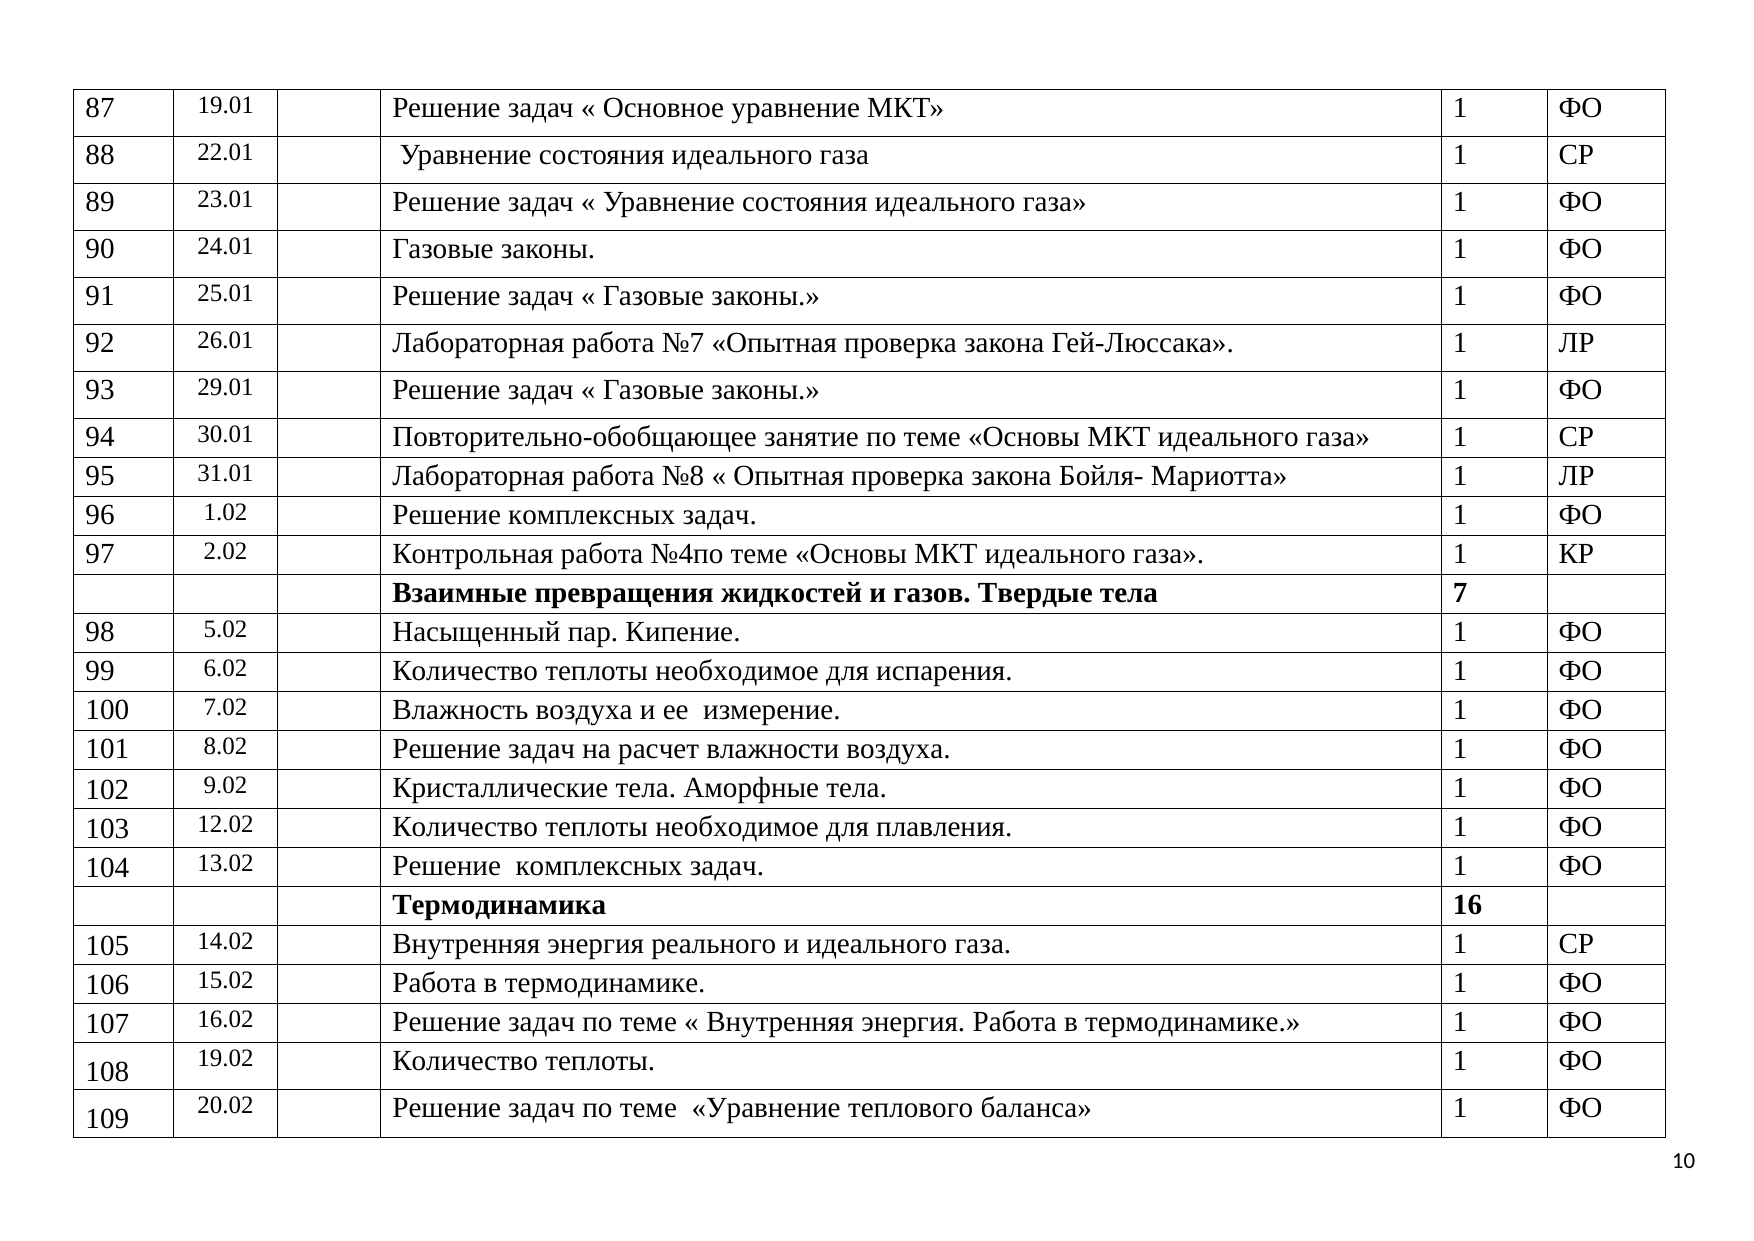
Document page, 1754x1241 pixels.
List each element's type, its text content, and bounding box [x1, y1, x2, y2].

table_cell 89 [74, 184, 173, 230]
table_cell Лабораторная работа №8 « Опытная проверка закона Бойля- Мариотта» [381, 458, 1441, 496]
table_cell 12.02 [174, 809, 277, 847]
table_cell 23.01 [174, 184, 277, 230]
table_cell [278, 926, 380, 964]
table_cell 102 [74, 770, 173, 808]
table_cell СР [1548, 137, 1665, 183]
table_cell 1 [1442, 497, 1547, 535]
table_cell 93 [74, 372, 173, 418]
table_cell 1 [1442, 458, 1547, 496]
table_cell Решение задач по теме « Внутренняя энергия. Работа в термодинамике.» [381, 1004, 1441, 1042]
table_cell [278, 231, 380, 277]
table_cell ФО [1548, 497, 1665, 535]
table_cell Решение комплексных задач. [381, 497, 1441, 535]
table_cell 108 [74, 1043, 173, 1089]
table_cell 22.01 [174, 137, 277, 183]
table_cell Количество теплоты необходимое для плавления. [381, 809, 1441, 847]
table_cell Повторительно-обобщающее занятие по теме «Основы МКТ идеального газа» [381, 419, 1441, 457]
table_cell [278, 184, 380, 230]
table_cell ФО [1548, 614, 1665, 652]
table_cell [278, 575, 380, 613]
table_cell 87 [74, 90, 173, 136]
table_cell Насыщенный пар. Кипение. [381, 614, 1441, 652]
table_cell ФО [1548, 184, 1665, 230]
table_cell 95 [74, 458, 173, 496]
table_cell 1 [1442, 692, 1547, 730]
table_cell 1 [1442, 90, 1547, 136]
table_cell 1 [1442, 137, 1547, 183]
table_cell 99 [74, 653, 173, 691]
table_cell Решение задач на расчет влажности воздуха. [381, 731, 1441, 769]
table_cell ФО [1548, 653, 1665, 691]
table_cell 101 [74, 731, 173, 769]
table_cell [1548, 887, 1665, 925]
table_cell 15.02 [174, 965, 277, 1003]
table_cell [278, 614, 380, 652]
table_cell 1 [1442, 770, 1547, 808]
table_cell 29.01 [174, 372, 277, 418]
table_cell [278, 1004, 380, 1042]
table_cell 26.01 [174, 325, 277, 371]
table_cell Решение задач « Основное уравнение МКТ» [381, 90, 1441, 136]
table_cell ФО [1548, 848, 1665, 886]
table_cell 90 [74, 231, 173, 277]
table_cell 106 [74, 965, 173, 1003]
table_cell Влажность воздуха и ее измерение. [381, 692, 1441, 730]
table_cell 1 [1442, 536, 1547, 574]
table_cell [278, 731, 380, 769]
table_cell 2.02 [174, 536, 277, 574]
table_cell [381, 1090, 1441, 1137]
table_cell Взаимные превращения жидкостей и газов. Твердые тела [381, 575, 1441, 613]
table_cell 1 [1442, 614, 1547, 652]
table_cell [278, 692, 380, 730]
table_cell 1 [1442, 231, 1547, 277]
table_cell 88 [74, 137, 173, 183]
table_cell 5.02 [174, 614, 277, 652]
table_cell [278, 497, 380, 535]
table_cell [278, 419, 380, 457]
table_cell 1.02 [174, 497, 277, 535]
table_cell [174, 575, 277, 613]
table_cell [278, 458, 380, 496]
table_cell 25.01 [174, 278, 277, 324]
table_cell 19.01 [174, 90, 277, 136]
table_cell [278, 278, 380, 324]
table_cell Кристаллические тела. Аморфные тела. [381, 770, 1441, 808]
table_cell ФО [1548, 965, 1665, 1003]
table_cell Лабораторная работа №7 «Опытная проверка закона Гей-Люссака». [381, 325, 1441, 371]
table_cell Газовые законы. [381, 231, 1441, 277]
table_cell [278, 653, 380, 691]
table_cell [278, 770, 380, 808]
table_cell 16 [1442, 887, 1547, 925]
table_cell Количество теплоты. [381, 1043, 1441, 1089]
table_cell ФО [1548, 770, 1665, 808]
table_cell 1 [1442, 278, 1547, 324]
table_cell 1 [1442, 848, 1547, 886]
table_cell [278, 536, 380, 574]
table_cell ФО [1548, 1004, 1665, 1042]
table_cell [278, 325, 380, 371]
table_cell 24.01 [174, 231, 277, 277]
table_cell 1 [1442, 372, 1547, 418]
table_cell 96 [74, 497, 173, 535]
table_cell 19.02 [174, 1043, 277, 1089]
table_cell 1 [1442, 965, 1547, 1003]
table_cell 1 [1442, 1090, 1547, 1137]
table_cell Работа в термодинамике. [381, 965, 1441, 1003]
table_cell Уравнение состояния идеального газа [381, 137, 1441, 183]
table_cell 1 [1442, 325, 1547, 371]
table_cell ФО [1548, 278, 1665, 324]
table_cell 107 [74, 1004, 173, 1042]
table_cell Решение комплексных задач. [381, 848, 1441, 886]
table_cell ЛР [1548, 325, 1665, 371]
table_cell 1 [1442, 1043, 1547, 1089]
table_cell Решение задач « Уравнение состояния идеального газа» [381, 184, 1441, 230]
table_cell 30.01 [174, 419, 277, 457]
table_cell Термодинамика [381, 887, 1441, 925]
table_cell 20.02 [174, 1090, 277, 1137]
table_cell 1 [1442, 1004, 1547, 1042]
table_cell 105 [74, 926, 173, 964]
table_cell 1 [1442, 926, 1547, 964]
table_cell Решение задач « Газовые законы.» [381, 278, 1441, 324]
table_cell ФО [1548, 372, 1665, 418]
table_cell ФО [1548, 809, 1665, 847]
table_cell ЛР [1548, 458, 1665, 496]
table_cell 103 [74, 809, 173, 847]
table_cell 14.02 [174, 926, 277, 964]
table_cell 8.02 [174, 731, 277, 769]
table_cell 104 [74, 848, 173, 886]
table_cell 94 [74, 419, 173, 457]
table_cell [74, 575, 173, 613]
table_cell СР [1548, 419, 1665, 457]
table_cell ФО [1548, 692, 1665, 730]
table_cell [278, 809, 380, 847]
table_cell 92 [74, 325, 173, 371]
table_cell 1 [1442, 184, 1547, 230]
table_cell ФО [1548, 1090, 1665, 1137]
table_cell 1 [1442, 731, 1547, 769]
table_cell Контрольная работа №4по теме «Основы МКТ идеального газа». [381, 536, 1441, 574]
table_cell 91 [74, 278, 173, 324]
table_cell 100 [74, 692, 173, 730]
table_cell 7.02 [174, 692, 277, 730]
table_cell [278, 887, 380, 925]
table_cell 16.02 [174, 1004, 277, 1042]
table_cell 31.01 [174, 458, 277, 496]
table_cell Решение задач « Газовые законы.» [381, 372, 1441, 418]
table_cell [74, 887, 173, 925]
table_cell ФО [1548, 1043, 1665, 1089]
table_cell ФО [1548, 90, 1665, 136]
table_cell [278, 137, 380, 183]
table_cell ФО [1548, 731, 1665, 769]
table_cell 9.02 [174, 770, 277, 808]
table_cell [278, 1043, 380, 1089]
table_cell 109 [74, 1090, 173, 1137]
table_cell Количество теплоты необходимое для испарения. [381, 653, 1441, 691]
table_cell [278, 1090, 380, 1137]
table_cell 97 [74, 536, 173, 574]
table_cell 98 [74, 614, 173, 652]
table_cell [174, 887, 277, 925]
table_cell СР [1548, 926, 1665, 964]
table_cell 6.02 [174, 653, 277, 691]
table_cell [1548, 575, 1665, 613]
table_cell ФО [1548, 231, 1665, 277]
table_cell 1 [1442, 809, 1547, 847]
table_cell [278, 965, 380, 1003]
table_cell Внутренняя энергия реального и идеального газа. [381, 926, 1441, 964]
table_cell [278, 848, 380, 886]
table_cell 7 [1442, 575, 1547, 613]
table_cell 1 [1442, 653, 1547, 691]
table_cell [278, 372, 380, 418]
table_cell 1 [1442, 419, 1547, 457]
table_cell 13.02 [174, 848, 277, 886]
table_cell [278, 90, 380, 136]
table_cell КР [1548, 536, 1665, 574]
